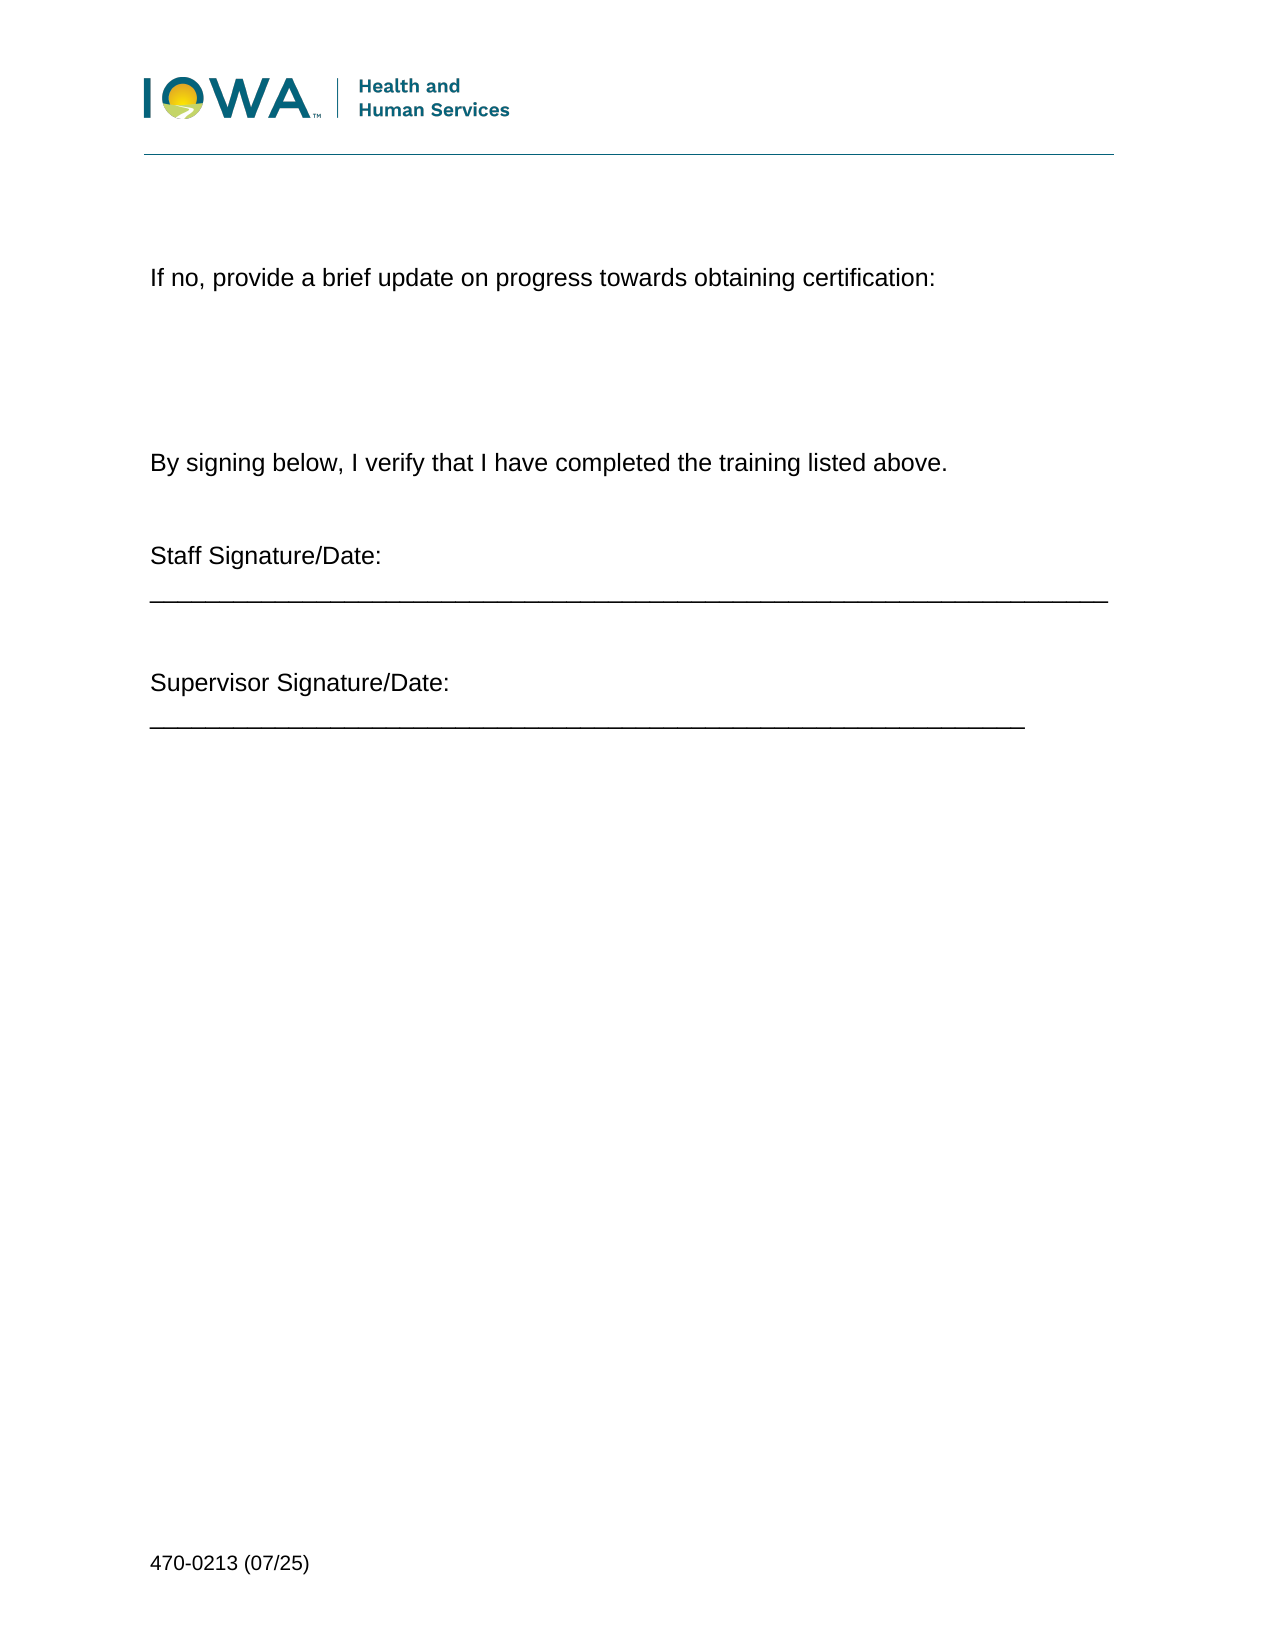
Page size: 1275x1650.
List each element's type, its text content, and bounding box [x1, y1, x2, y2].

text Staff Signature/Date: _____________________________________________________________________ [150, 541, 1125, 603]
picture [143, 77, 510, 119]
text If no, provide a brief update on progress towards obtaining certification: [150, 263, 1125, 292]
text Supervisor Signature/Date: _______________________________________________________________ [150, 667, 1125, 730]
text By signing below, I verify that I have completed the training listed above. [150, 448, 1125, 477]
